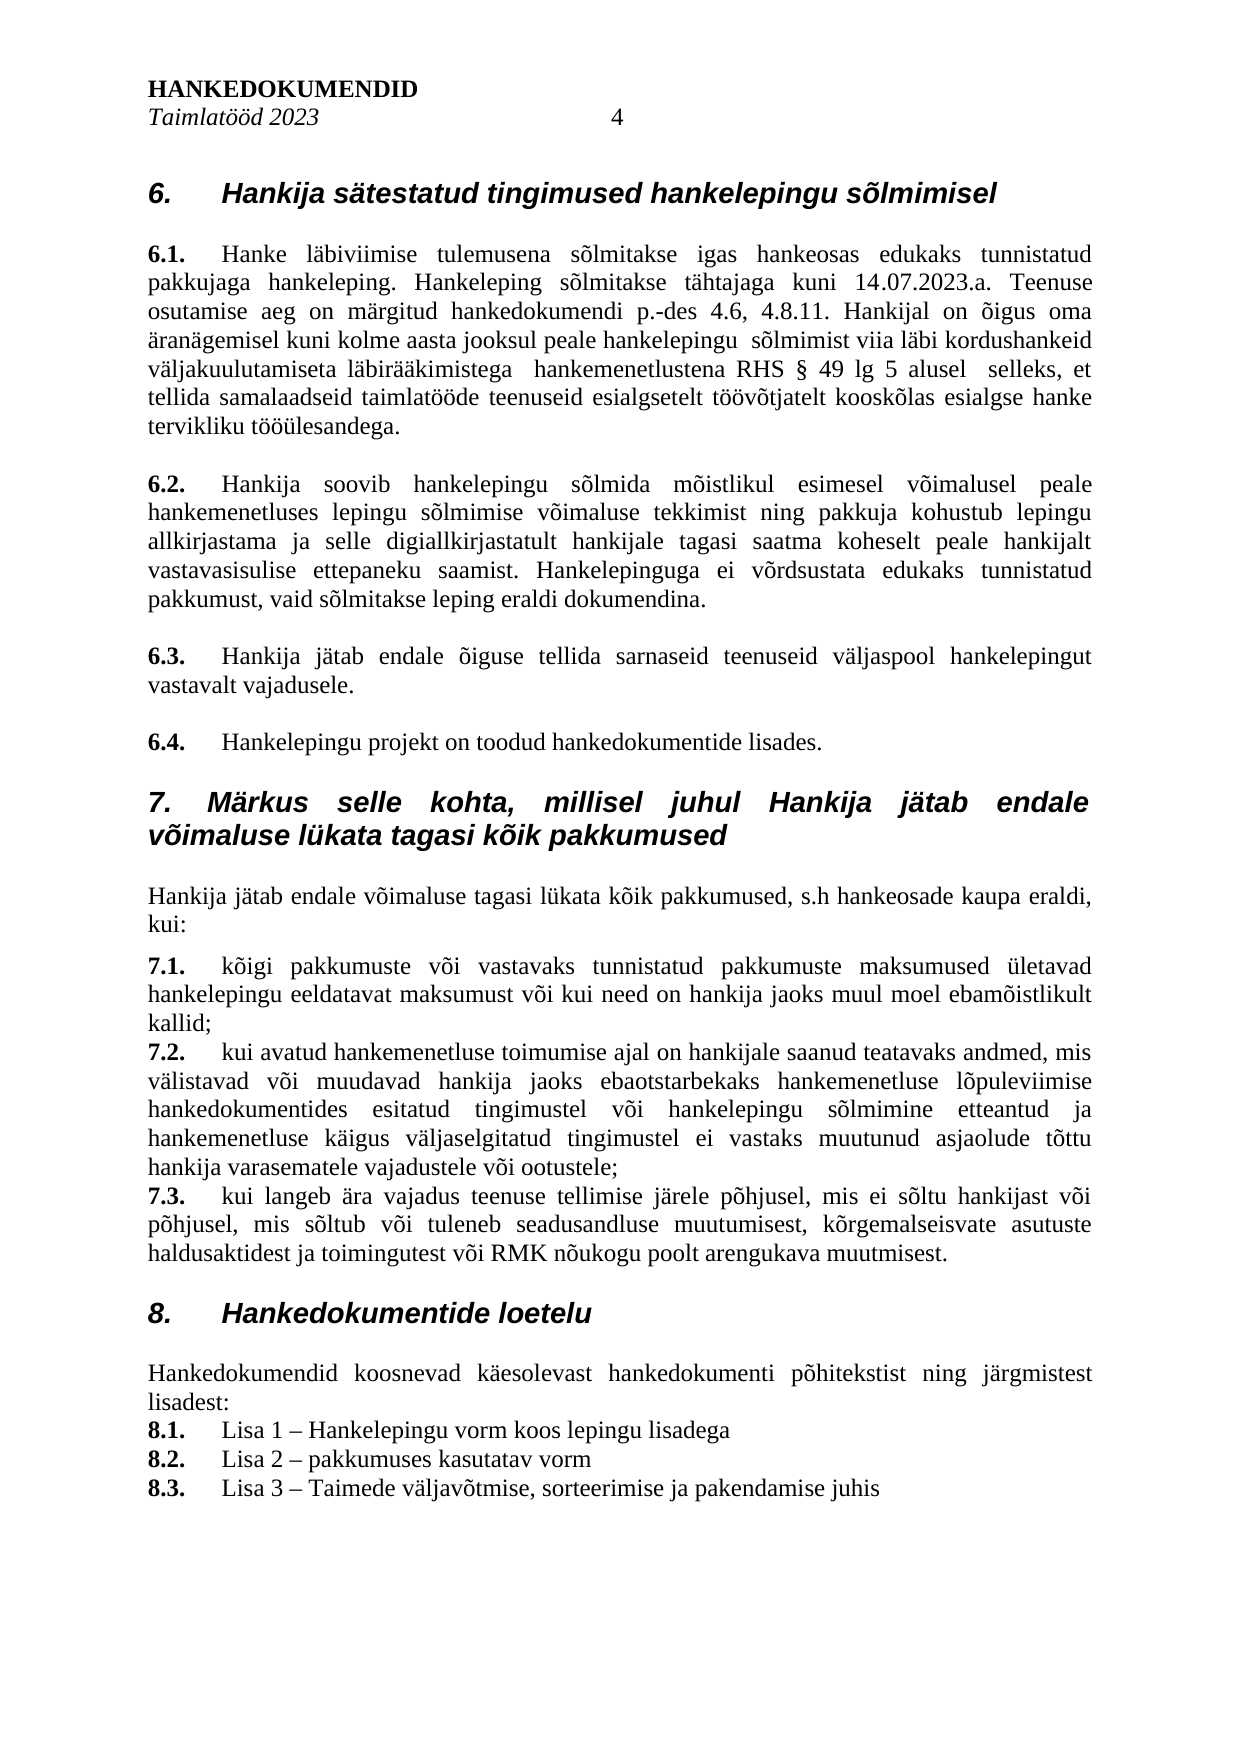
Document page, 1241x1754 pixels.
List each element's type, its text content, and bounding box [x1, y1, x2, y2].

list Hankija soovib hankelepingu sõlmida mõistlikul esimesel võimalusel peale hankemenetluses lepingu sõlmimise võimaluse tekkimist ning pakkuja kohustub lepingu allkirjastama ja selle digiallkirjastatult hankijale tagasi saatma koheselt peale hankijalt vastavasisulise ettepaneku saamist. Hankelepinguga ei võrdsustata edukaks tunnistatud pakkumust, vaid sõlmitakse leping eraldi dokumendina. [148, 469, 1093, 612]
list kui langeb ära vajadus teenuse tellimise järele põhjusel, mis ei sõltu hankijast või põhjusel, mis sõltub või tuleneb seadusandluse muutumisest, kõrgemalseisvate asutuste haldusaktidest ja toimingutest või RMK nõukogu poolt arengukava muutmisest. [148, 1181, 1093, 1267]
text Hankedokumendid koosnevad käesolevast hankedokumenti põhitekstist ning järgmistest lisadest: [148, 1358, 1093, 1416]
list kõigi pakkumuste või vastavaks tunnistatud pakkumuste maksumused ületavad hankelepingu eeldatavat maksumust või kui need on hankija jaoks muul moel ebamõistlikult kallid; [148, 951, 1093, 1037]
list kui avatud hankemenetluse toimumise ajal on hankijale saanud teatavaks andmed, mis välistavad või muudavad hankija jaoks ebaotstarbekaks hankemenetluse lõpuleviimise hankedokumentides esitatud tingimustel või hankelepingu sõlmimine etteantud ja hankemenetluse käigus väljaselgitatud tingimustel ei vastaks muutunud asjaolude tõttu hankija varasematele vajadustele või ootustele; [148, 1037, 1093, 1181]
subtitle Hankedokumentide loetelu [148, 1296, 1093, 1329]
list Lisa 1 – Hankelepingu vorm koos lepingu lisadega [148, 1416, 1093, 1444]
subtitle Märkus selle kohta, millisel juhul Hankija jätab endale võimaluse lükata tagasi kõik pakkumused [148, 785, 1093, 852]
list Hanke läbiviimise tulemusena sõlmitakse igas hankeosas edukaks tunnistatud pakkujaga hankeleping. Hankeleping sõlmitakse tähtajaga kuni 14.07.2023.a. Teenuse osutamise aeg on märgitud hankedokumendi p.-des 4.6, 4.8.11. Hankijal on õigus oma äranägemisel kuni kolme aasta jooksul peale hankelepingu sõlmimist viia läbi kordushankeid väljakuulutamiseta läbirääkimistega hankemenetlustena RHS § 49 lg 5 alusel selleks, et tellida samalaadseid taimlatööde teenuseid esialgsetelt töövõtjatelt kooskõlas esialgse hanke tervikliku tööülesandega. [148, 239, 1093, 440]
list Lisa 3 – Taimede väljavõtmise, sorteerimise ja pakendamise juhis [148, 1473, 1093, 1502]
subtitle Hankija sätestatud tingimused hankelepingu sõlmimisel [148, 176, 1093, 210]
text Hankija jätab endale võimaluse tagasi lükata kõik pakkumused, s.h hankeosade kaupa eraldi, kui: [148, 881, 1093, 938]
list Hankija jätab endale õiguse tellida sarnaseid teenuseid väljaspool hankelepingut vastavalt vajadusele. [148, 641, 1093, 699]
list Lisa 2 – pakkumuses kasutatav vorm [148, 1444, 1093, 1473]
list Hankelepingu projekt on toodud hankedokumentide lisades. [148, 727, 1093, 756]
